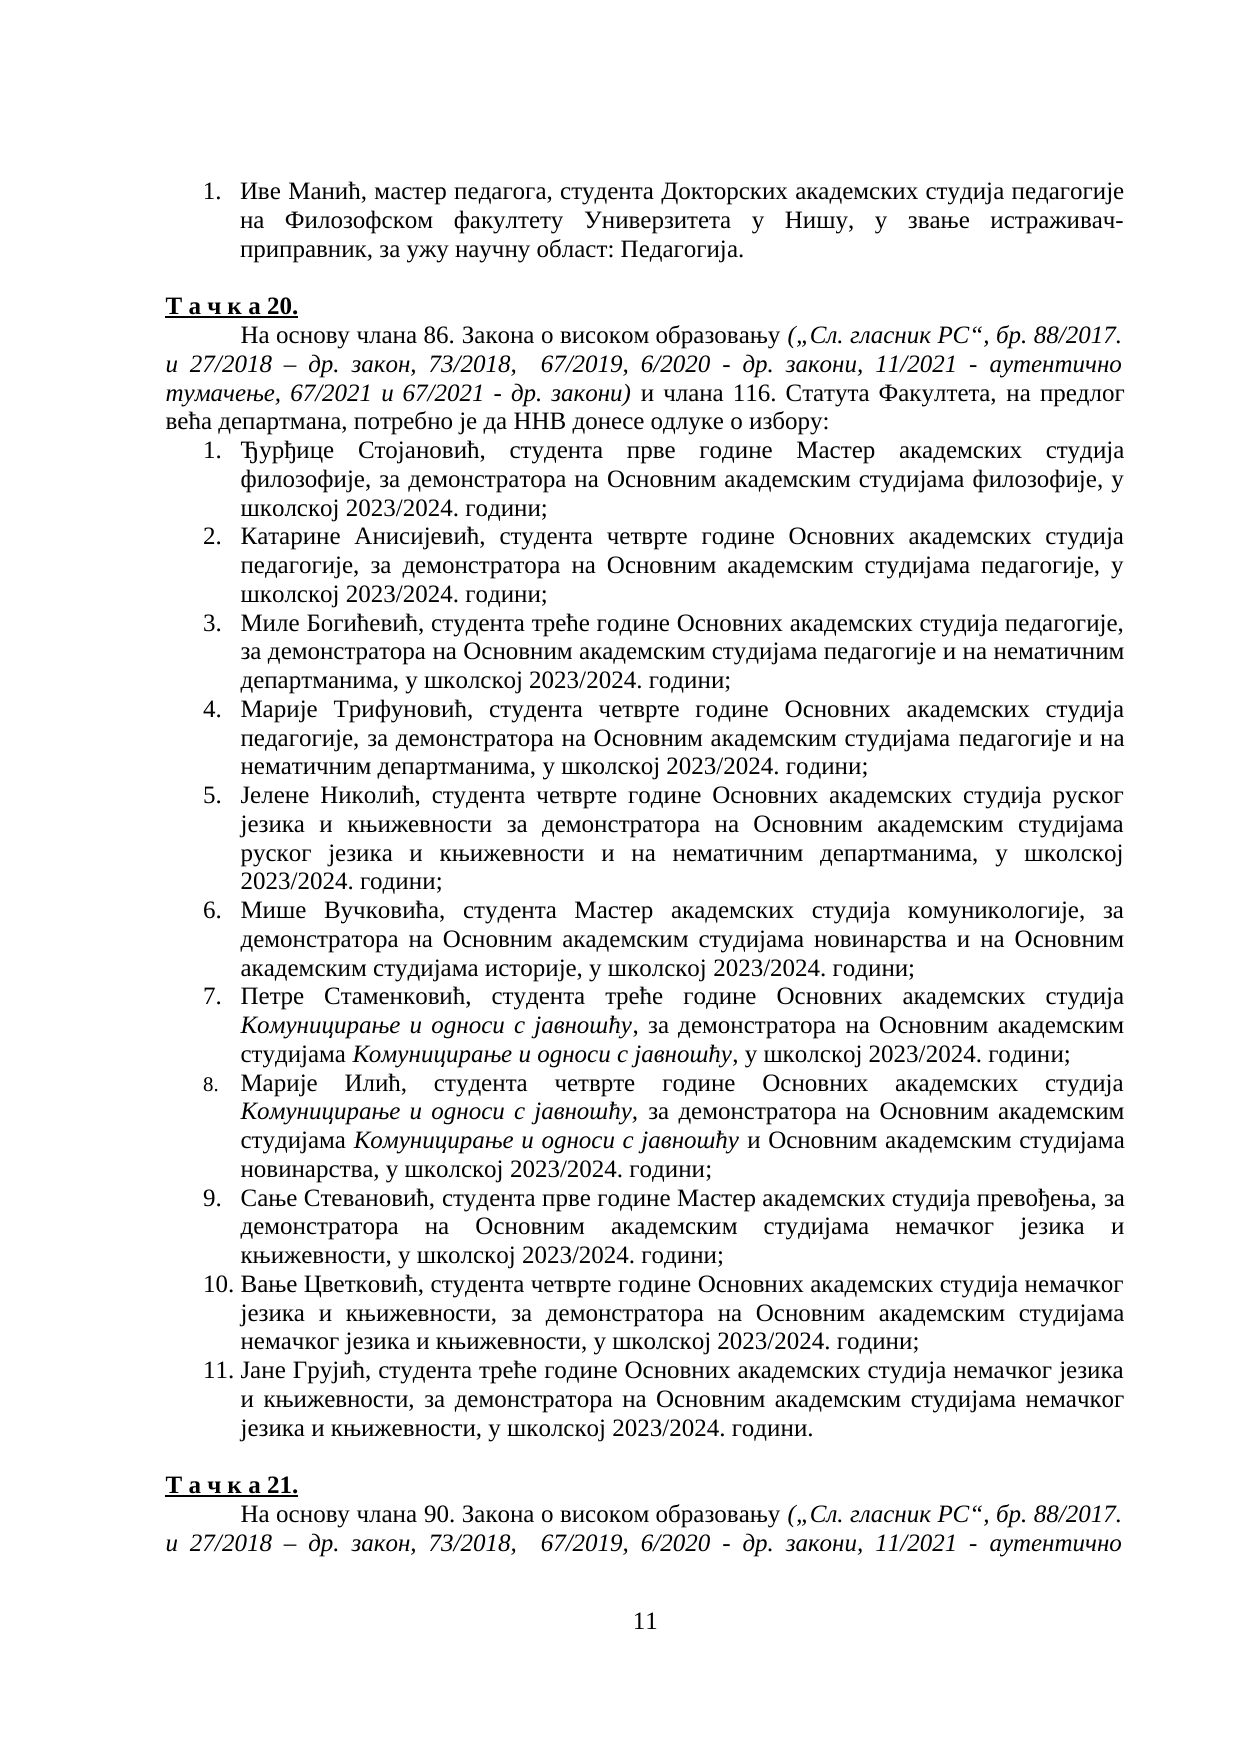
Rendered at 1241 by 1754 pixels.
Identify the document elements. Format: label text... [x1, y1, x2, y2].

list Катарине Анисијевић, студента четврте године Основних академских студија педагогије, за демонстратора на Основним академским студијама педагогије, у школској 2023/2024. години; [203, 521, 1125, 608]
text Т а ч к а 20. [165, 291, 1125, 320]
list Јане Грујић, студента треће године Основних академских студија немачког језика и књижевности, за демонстратора на Основним академским студијама немачког језика и књижевности, у школској 2023/2024. години. [203, 1355, 1125, 1441]
list Мише Вучковића, студента Мастер академских студија комуникологије, за демонстратора на Основним академским студијама новинарства и на Основним академским студијама историје, у школској 2023/2024. години; [203, 895, 1125, 981]
list Петре Стаменковић, студента треће године Основних академских студија Комуницирање и односи с јавношћу, за демонстратора на Основним академским студијама Комуницирање и односи с јавношћу, у школској 2023/2024. години; [203, 981, 1125, 1068]
text На основу члана 86. Закона о високом образовању („Сл. гласник РС“, бр. 88/2017. и 27/2018 – др. закон, 73/2018, 67/2019, 6/2020 - др. закони, 11/2021 - аутентично тумачење, 67/2021 и 67/2021 - др. закони) и члана 116. Статута Факултета, на предлог већа департмана, потребно је да ННВ донесе одлуке о избору: [165, 320, 1125, 435]
list Јелене Николић, студента четврте године Основних академских студија руског језика и књижевности за демонстратора на Основним академским студијама руског језика и књижевности и на нематичним департманима, у школској 2023/2024. години; [203, 780, 1125, 895]
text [165, 1499, 1125, 1556]
list Вање Цветковић, студента четврте године Основних академских студија немачког језика и књижевности, за демонстратора на Основним академским студијама немачког језика и књижевности, у школској 2023/2024. години; [203, 1269, 1125, 1355]
text Т а ч к а 21. [165, 1470, 1125, 1499]
list Марије Илић, студента четврте године Основних академских студија Комуницирање и односи с јавношћу, за демонстратора на Основним академским студијама Комуницирање и односи с јавношћу и Основним академским студијама новинарства, у школској 2023/2024. години; [203, 1068, 1125, 1183]
list Иве Манић, мастер педагога, студента Докторских академских студија педагогије на Филозофском факултету Универзитета у Нишу, у звање истраживач- приправник, за ужу научну област: Педагогија. [203, 176, 1125, 263]
list Ђурђице Стојановић, студента прве године Мастер академских студија филозофије, за демонстратора на Основним академским студијама филозофије, у школској 2023/2024. години; [203, 435, 1125, 521]
list Сање Стевановић, студента прве године Мастер академских студија превођења, за демонстратора на Основним академским студијама немачког језика и књижевности, у школској 2023/2024. години; [203, 1183, 1125, 1269]
list Марије Трифуновић, студента четврте године Основних академских студија педагогије, за демонстратора на Основним академским студијама педагогије и на нематичним департманима, у школској 2023/2024. години; [203, 694, 1125, 780]
list Миле Богићевић, студента треће године Основних академских студија педагогије, за демонстратора на Основним академским студијама педагогије и на нематичним департманима, у школској 2023/2024. години; [203, 608, 1125, 694]
